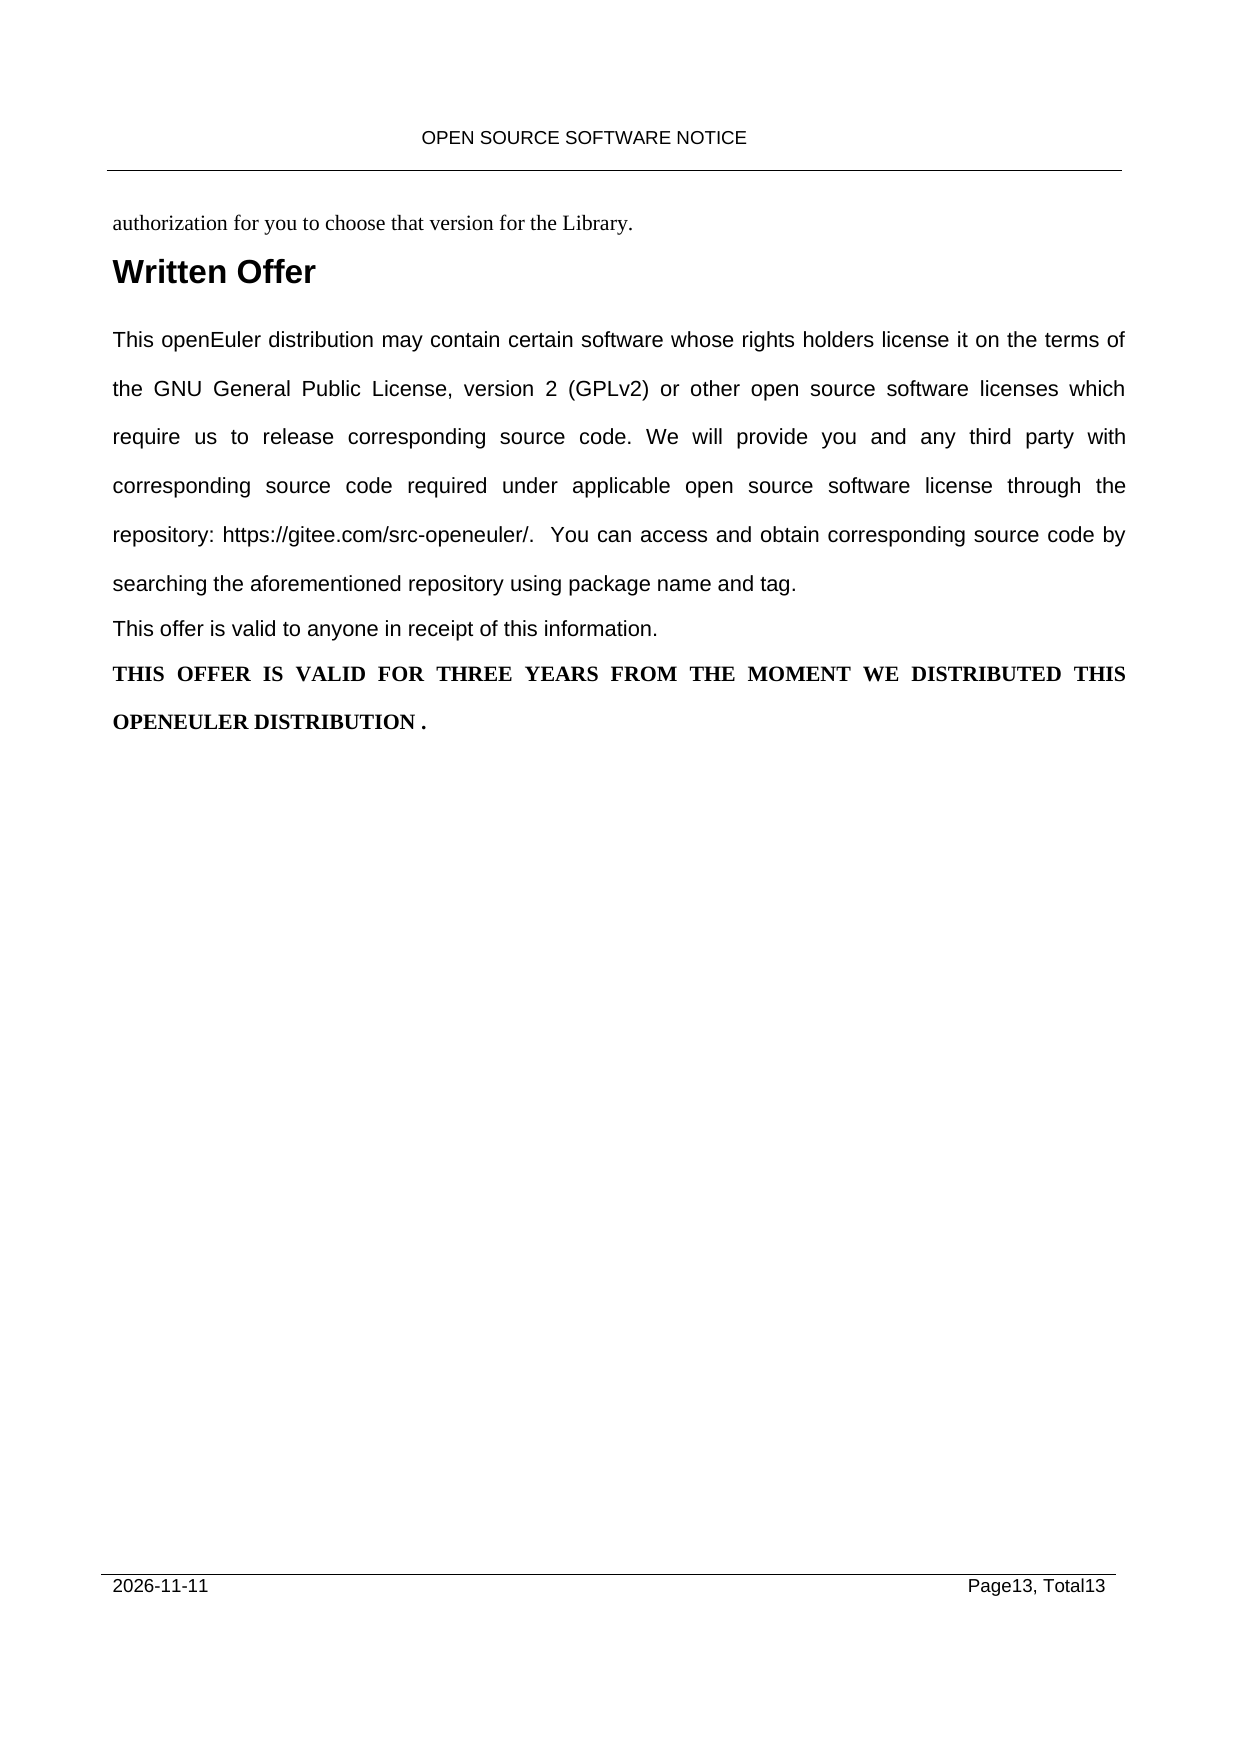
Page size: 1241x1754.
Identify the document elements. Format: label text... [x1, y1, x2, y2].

text This openEuler distribution may contain certain software whose rights holders license it on the terms of the GNU General Public License, version 2 (GPLv2) or other open source software licenses which require us to release corresponding source code. We will provide you and any third party with corresponding source code required under applicable open source software license through the repository: https://gitee.com/src-openeuler/. You can access and obtain corresponding source code by searching the aforementioned repository using package name and tag. [112, 323, 1128, 599]
text THIS OFFER IS VALID FOR THREE YEARS FROM THE MOMENT WE DISTRIBUTED THIS OPENEULER DISTRIBUTION . [112, 657, 1128, 738]
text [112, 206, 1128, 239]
text This offer is valid to anyone in receipt of this information. [112, 612, 1128, 644]
text Written Offer [112, 239, 1128, 304]
